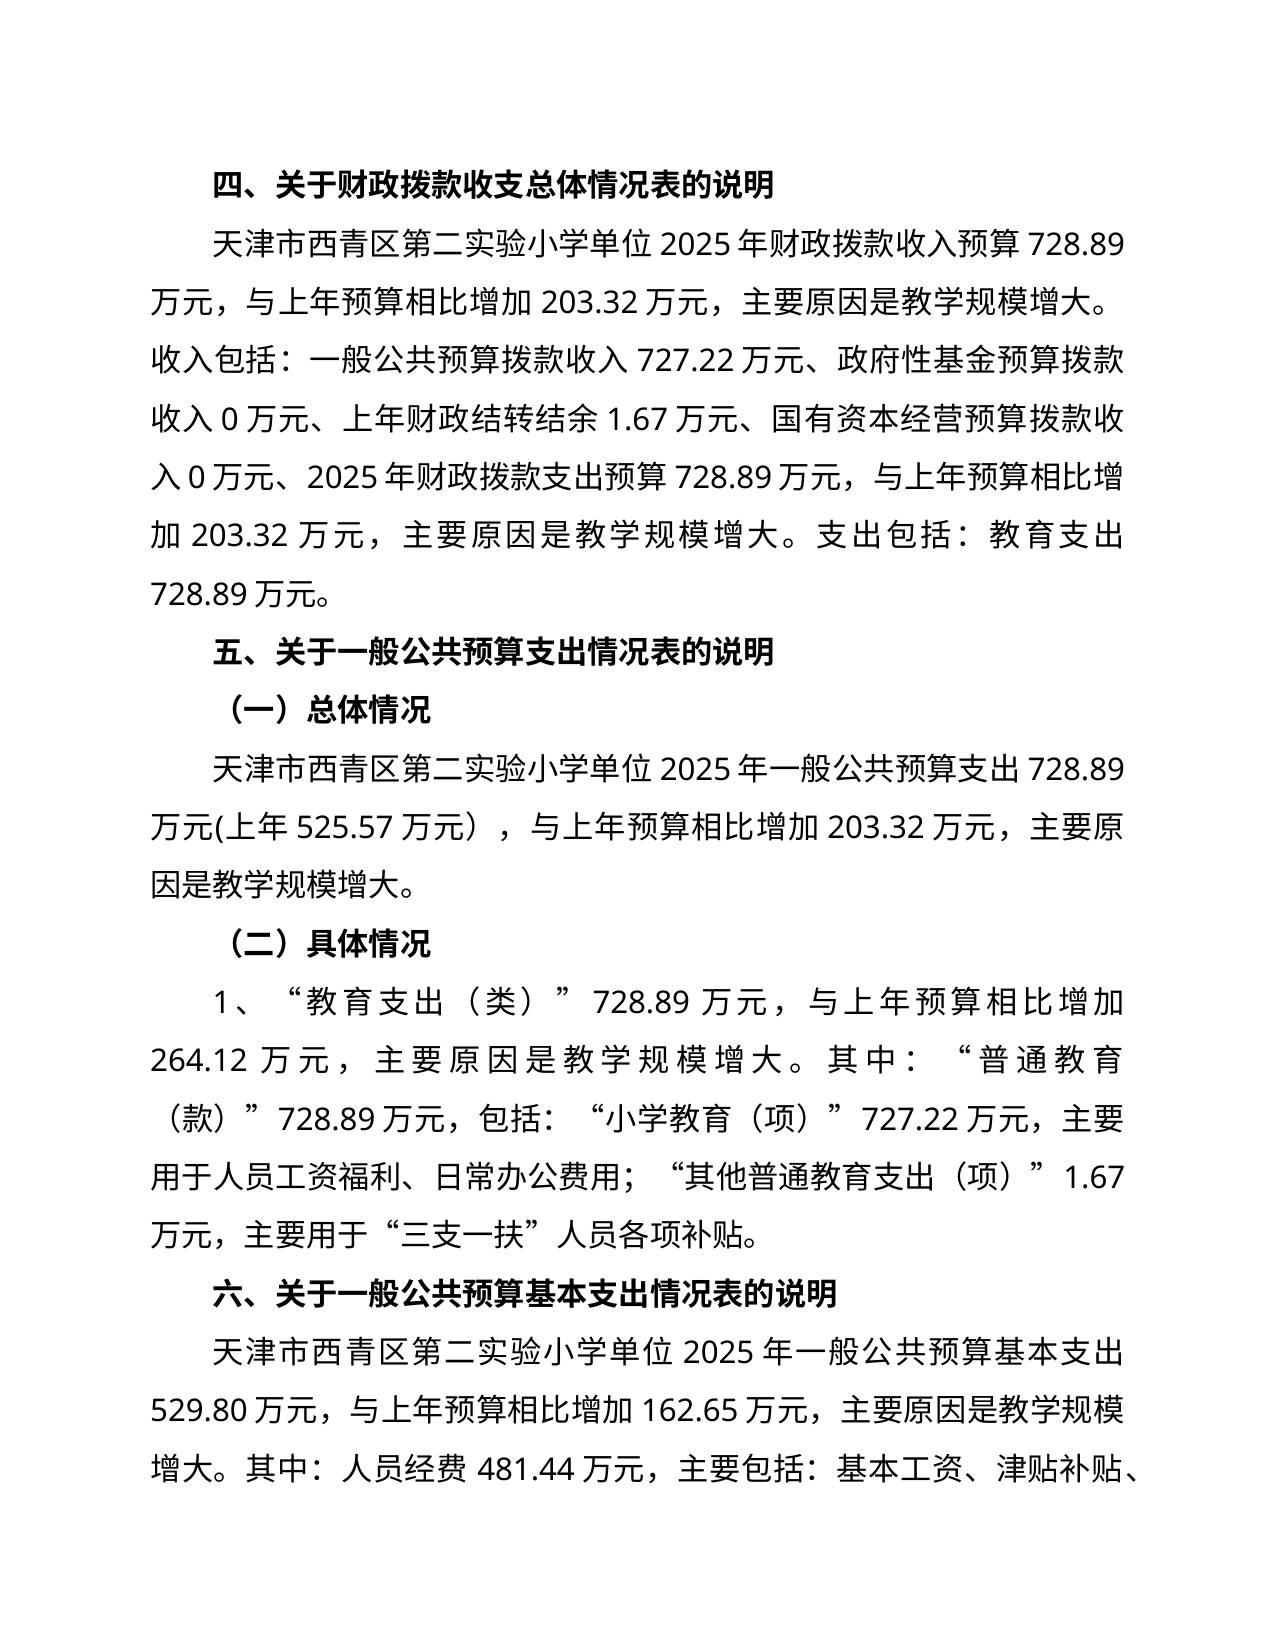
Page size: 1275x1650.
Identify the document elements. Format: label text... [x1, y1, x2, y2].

text 天津市西青区第二实验小学单位2025年一般公共预算支出728.89万元(上年525.57万元），与上年预算相比增加203.32万元，主要原因是教学规模增大。 [150, 850, 1125, 1025]
text 五、关于一般公共预算支出情况表的说明 [150, 733, 1125, 792]
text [150, 150, 1125, 267]
text （二）具体情况 [150, 1025, 1125, 1083]
text 四、关于财政拨款收支总体情况表的说明 [150, 267, 1125, 325]
text 天津市西青区第二实验小学单位2025年财政拨款收入预算728.89万元，与上年预算相比增加203.32万元，主要原因是教学规模增大。收入包括：一般公共预算拨款收入727.22万元、政府性基金预算拨款收入0万元、上年财政结转结余1.67万元、国有资本经营预算拨款收入0万元、2025年财政拨款支出预算728.89万元，与上年预算相比增加203.32万元，主要原因是教学规模增大。支出包括：教育支出728.89万元。 [150, 325, 1125, 733]
text 1、“教育支出（类）”728.89万元，与上年预算相比增加264.12万元，主要原因是教学规模增大。其中：“普通教育（款）”728.89万元，包括：“小学教育（项）”727.22万元，主要用于人员工资福利、日常办公费用；“其他普通教育支出（项）”1.67万元，主要用于“三支一扶”人员各项补贴。 [150, 1083, 1125, 1375]
text 六、关于一般公共预算基本支出情况表的说明 [150, 1375, 1125, 1433]
text （一）总体情况 [150, 792, 1125, 850]
